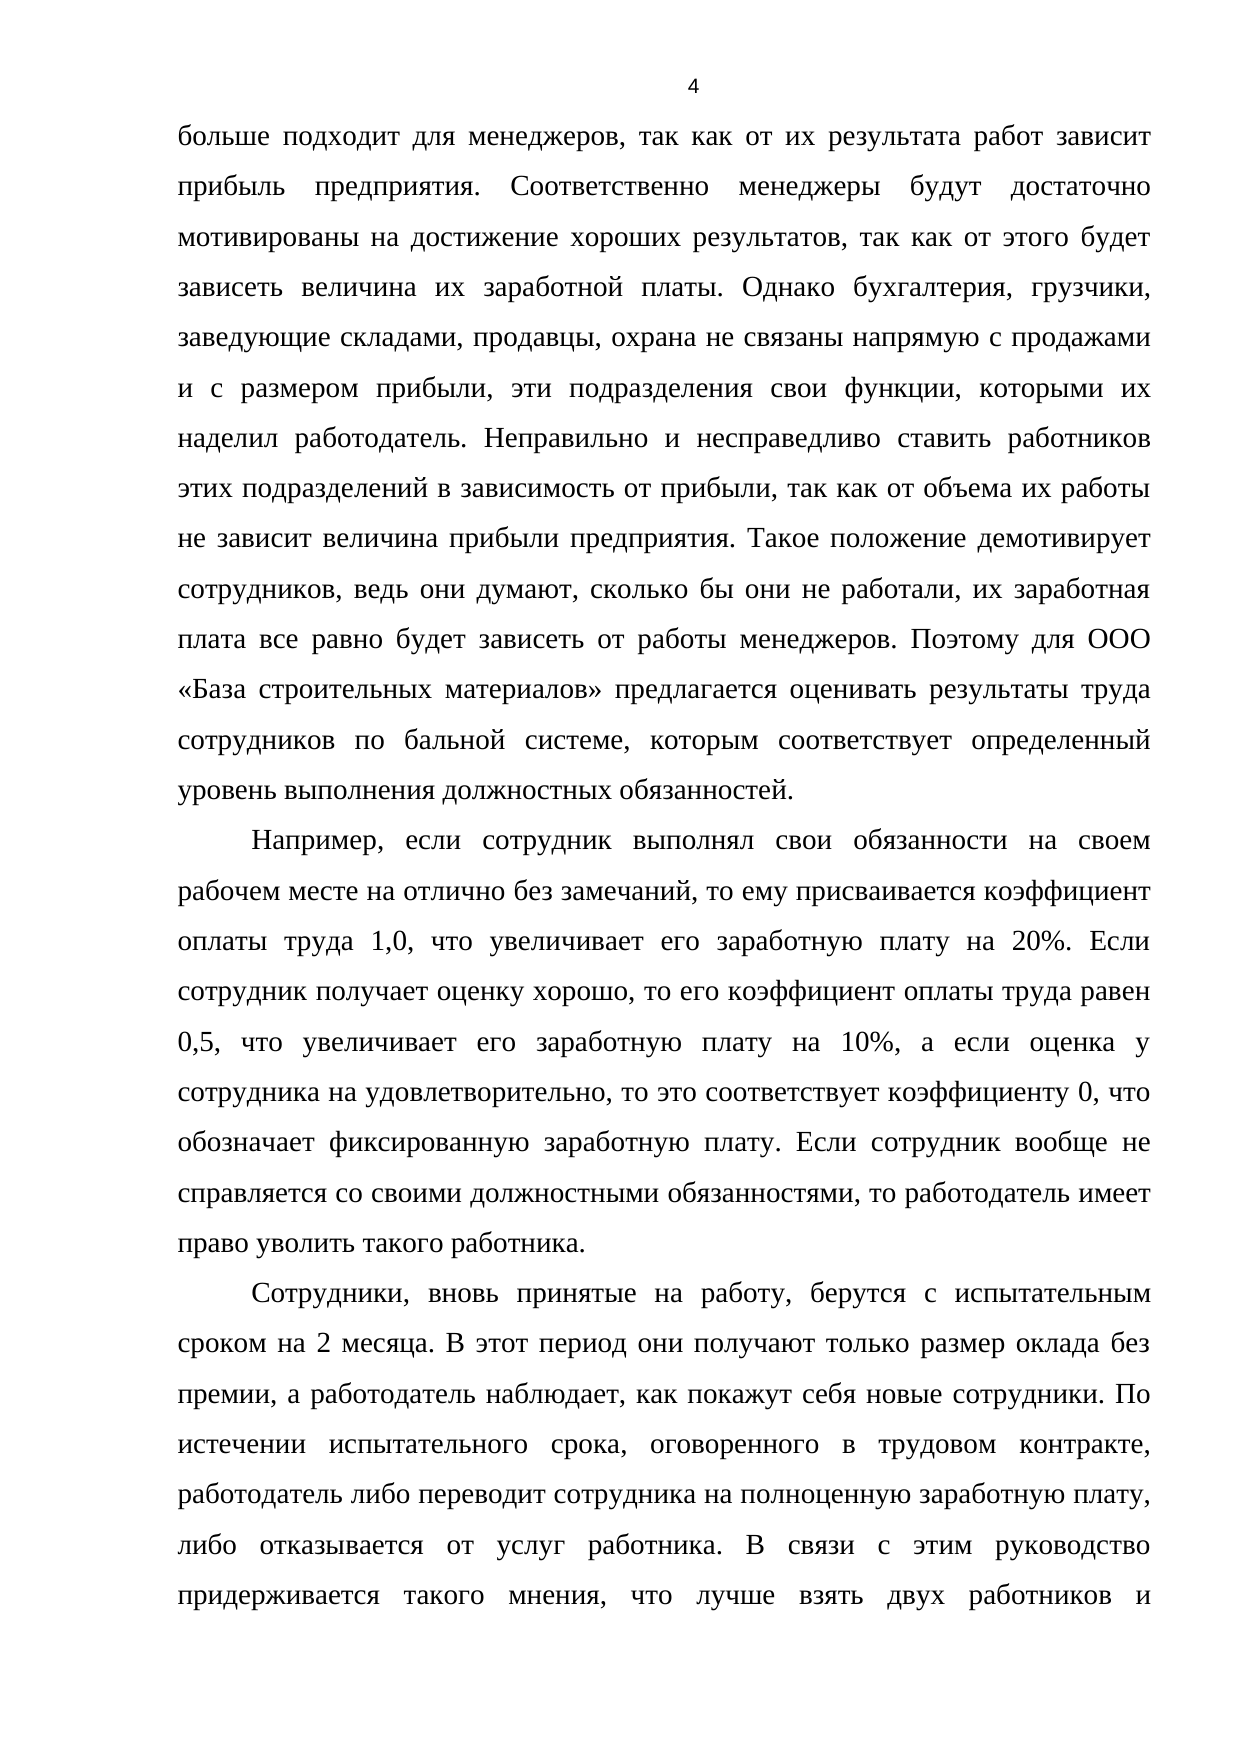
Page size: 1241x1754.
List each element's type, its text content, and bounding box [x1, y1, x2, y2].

text Например, если сотрудник выполнял свои обязанности на своем рабочем месте на отлично без замечаний, то ему присваивается коэффициент оплаты труда 1,0, что увеличивает его заработную плату на 20%. Если сотрудник получает оценку хорошо, то его коэффициент оплаты труда равен 0,5, что увеличивает его заработную плату на 10%, а если оценка у сотрудника на удовлетворительно, то это соответствует коэффициенту 0, что обозначает фиксированную заработную плату. Если сотрудник вообще не справляется со своими должностными обязанностями, то работодатель имеет право уволить такого работника. [177, 822, 1152, 1258]
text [177, 118, 1152, 806]
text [177, 1275, 1152, 1611]
